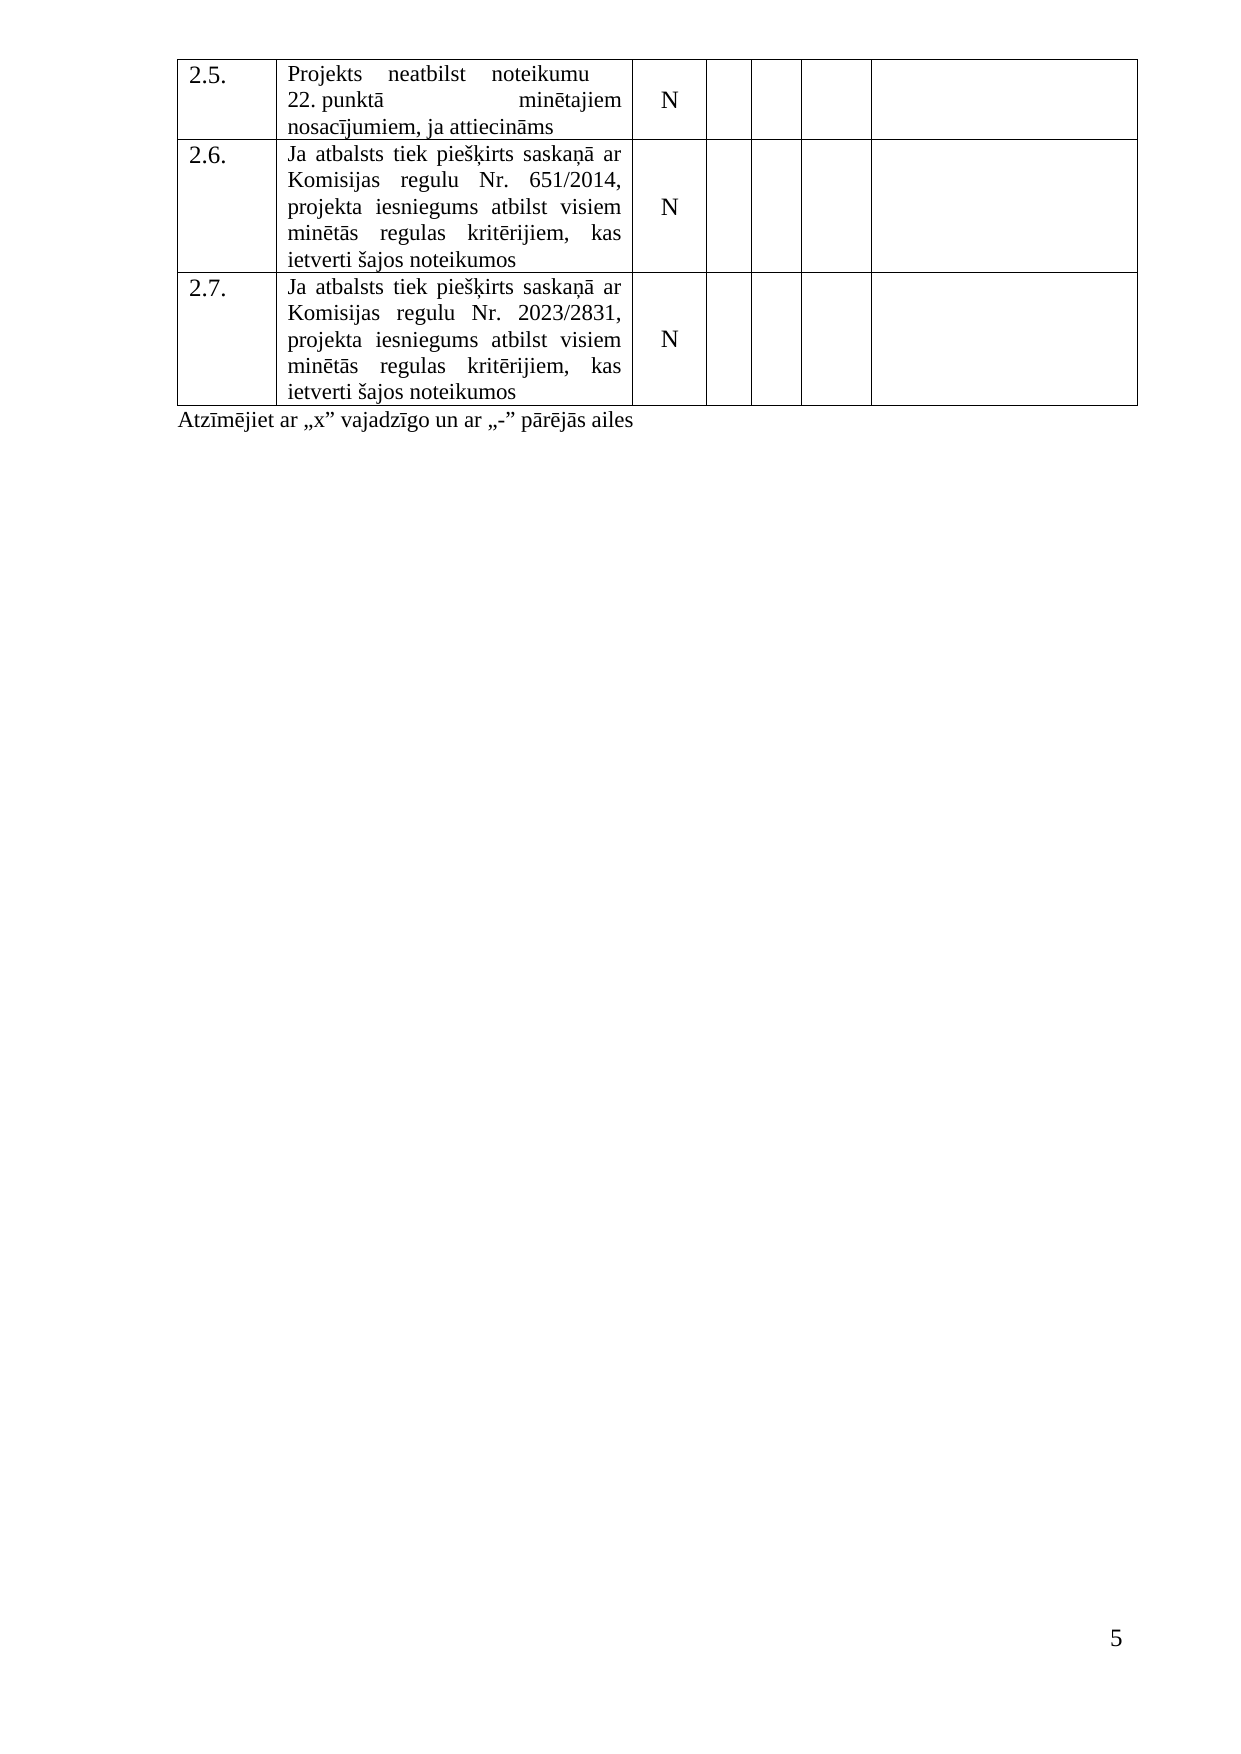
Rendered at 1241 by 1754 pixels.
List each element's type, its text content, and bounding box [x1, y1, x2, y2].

table_cell [752, 60, 801, 139]
table_cell 2.5. [178, 60, 276, 139]
table_cell [752, 140, 801, 272]
table_cell [802, 140, 871, 272]
table_cell [707, 273, 751, 405]
table_cell N [633, 273, 706, 405]
text Atzīmējiet ar „x” vajadzīgo un ar „-” pārējās ailes [177, 406, 1122, 432]
table_cell Ja atbalsts tiek piešķirts saskaņā ar Komisijas regulu Nr. 2023/2831, projekta iesniegums atbilst visiem minētās regulas kritērijiem, kas ietverti šajos noteikumos [277, 273, 632, 405]
table_cell [802, 273, 871, 405]
table_cell [707, 60, 751, 139]
table_cell [752, 273, 801, 405]
table_cell [872, 140, 1137, 272]
table_cell Projekts neatbilst noteikumu 22. punktā minētajiem nosacījumiem, ja attiecināms [277, 60, 632, 139]
table_cell [872, 60, 1137, 139]
table_cell [872, 273, 1137, 405]
table_cell [802, 60, 871, 139]
table_cell [707, 140, 751, 272]
table_cell N [633, 60, 706, 139]
table_cell N [633, 140, 706, 272]
table_cell 2.7. [178, 273, 276, 405]
table_cell Ja atbalsts tiek piešķirts saskaņā ar Komisijas regulu Nr. 651/2014, projekta iesniegums atbilst visiem minētās regulas kritērijiem, kas ietverti šajos noteikumos [277, 140, 632, 272]
table_cell 2.6. [178, 140, 276, 272]
